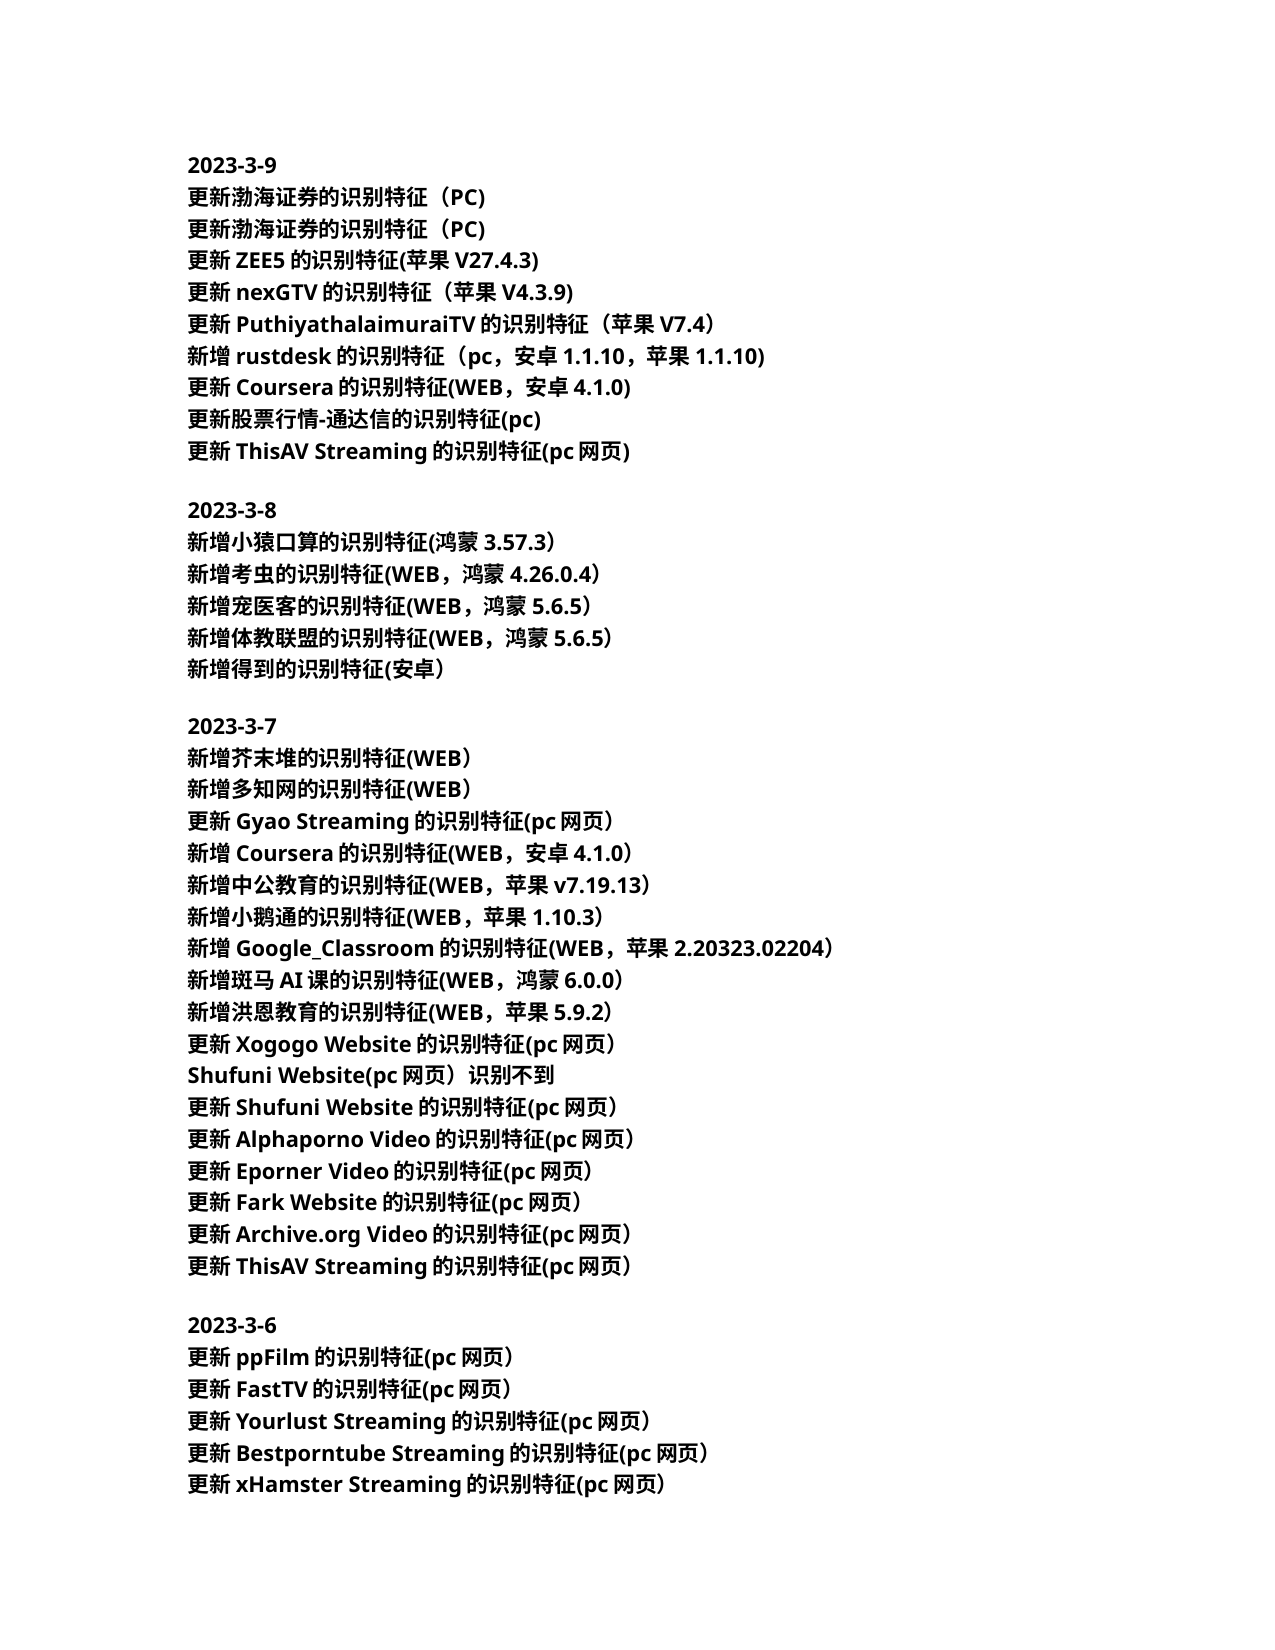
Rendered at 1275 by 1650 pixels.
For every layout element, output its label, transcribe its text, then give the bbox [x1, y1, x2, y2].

text 新增多知网的识别特征(WEB） [187, 772, 1087, 804]
text 更新ZEE5的识别特征(苹果V27.4.3) [187, 243, 1087, 275]
text 2023-3-6 [187, 1311, 1087, 1340]
text 新增小猿口算的识别特征(鸿蒙3.57.3） [187, 525, 1087, 557]
text 更新nexGTV的识别特征（苹果V4.3.9) [187, 275, 1087, 307]
text 新增宠医客的识别特征(WEB，鸿蒙5.6.5） [187, 589, 1087, 621]
text 更新Xogogo Website的识别特征(pc网页） [187, 1027, 1087, 1058]
text 更新Archive.org Video的识别特征(pc网页） [187, 1217, 1087, 1249]
text 更新ppFilm的识别特征(pc网页） [187, 1340, 1087, 1372]
text 更新ThisAV Streaming的识别特征(pc网页） [187, 1249, 1087, 1281]
text 更新Alphaporno Video的识别特征(pc网页） [187, 1122, 1087, 1154]
text 更新Bestporntube Streaming的识别特征(pc网页） [187, 1436, 1087, 1467]
text 更新股票行情-通达信的识别特征(pc) [187, 402, 1087, 434]
text 新增Google_Classroom的识别特征(WEB，苹果2.20323.02204） [187, 931, 1087, 963]
text 新增体教联盟的识别特征(WEB，鸿蒙5.6.5） [187, 621, 1087, 652]
text 更新Fark Website的识别特征(pc网页） [187, 1185, 1087, 1217]
text 新增rustdesk的识别特征（pc，安卓1.1.10，苹果1.1.10) [187, 339, 1087, 370]
text 2023-3-7 [187, 711, 1087, 741]
text 更新ThisAV Streaming的识别特征(pc网页) [187, 434, 1087, 466]
text 2023-3-9 [187, 150, 1087, 180]
text 新增Coursera的识别特征(WEB，安卓4.1.0） [187, 836, 1087, 868]
text 新增洪恩教育的识别特征(WEB，苹果5.9.2） [187, 995, 1087, 1027]
text 更新渤海证券的识别特征（PC) [187, 212, 1087, 243]
text 新增考虫的识别特征(WEB，鸿蒙4.26.0.4） [187, 557, 1087, 589]
text 新增得到的识别特征(安卓） [187, 652, 1087, 684]
text 更新Gyao Streaming的识别特征(pc网页） [187, 804, 1087, 836]
text 新增斑马AI课的识别特征(WEB，鸿蒙6.0.0） [187, 963, 1087, 995]
text 更新渤海证券的识别特征（PC) [187, 180, 1087, 212]
text 更新Coursera的识别特征(WEB，安卓4.1.0) [187, 370, 1087, 402]
text 更新Shufuni Website的识别特征(pc网页） [187, 1090, 1087, 1122]
text 更新PuthiyathalaimuraiTV的识别特征（苹果V7.4） [187, 307, 1087, 339]
text Shufuni Website(pc网页）识别不到 [187, 1058, 1087, 1090]
text 更新Yourlust Streaming的识别特征(pc网页） [187, 1404, 1087, 1436]
text 更新Eporner Video的识别特征(pc网页） [187, 1154, 1087, 1185]
text 2023-3-8 [187, 496, 1087, 525]
text 更新xHamster Streaming的识别特征(pc网页） [187, 1467, 1087, 1499]
text 新增小鹅通的识别特征(WEB，苹果1.10.3） [187, 899, 1087, 931]
text 新增中公教育的识别特征(WEB，苹果v7.19.13） [187, 868, 1087, 899]
text 更新FastTV的识别特征(pc网页） [187, 1372, 1087, 1404]
text 新增芥末堆的识别特征(WEB） [187, 741, 1087, 772]
